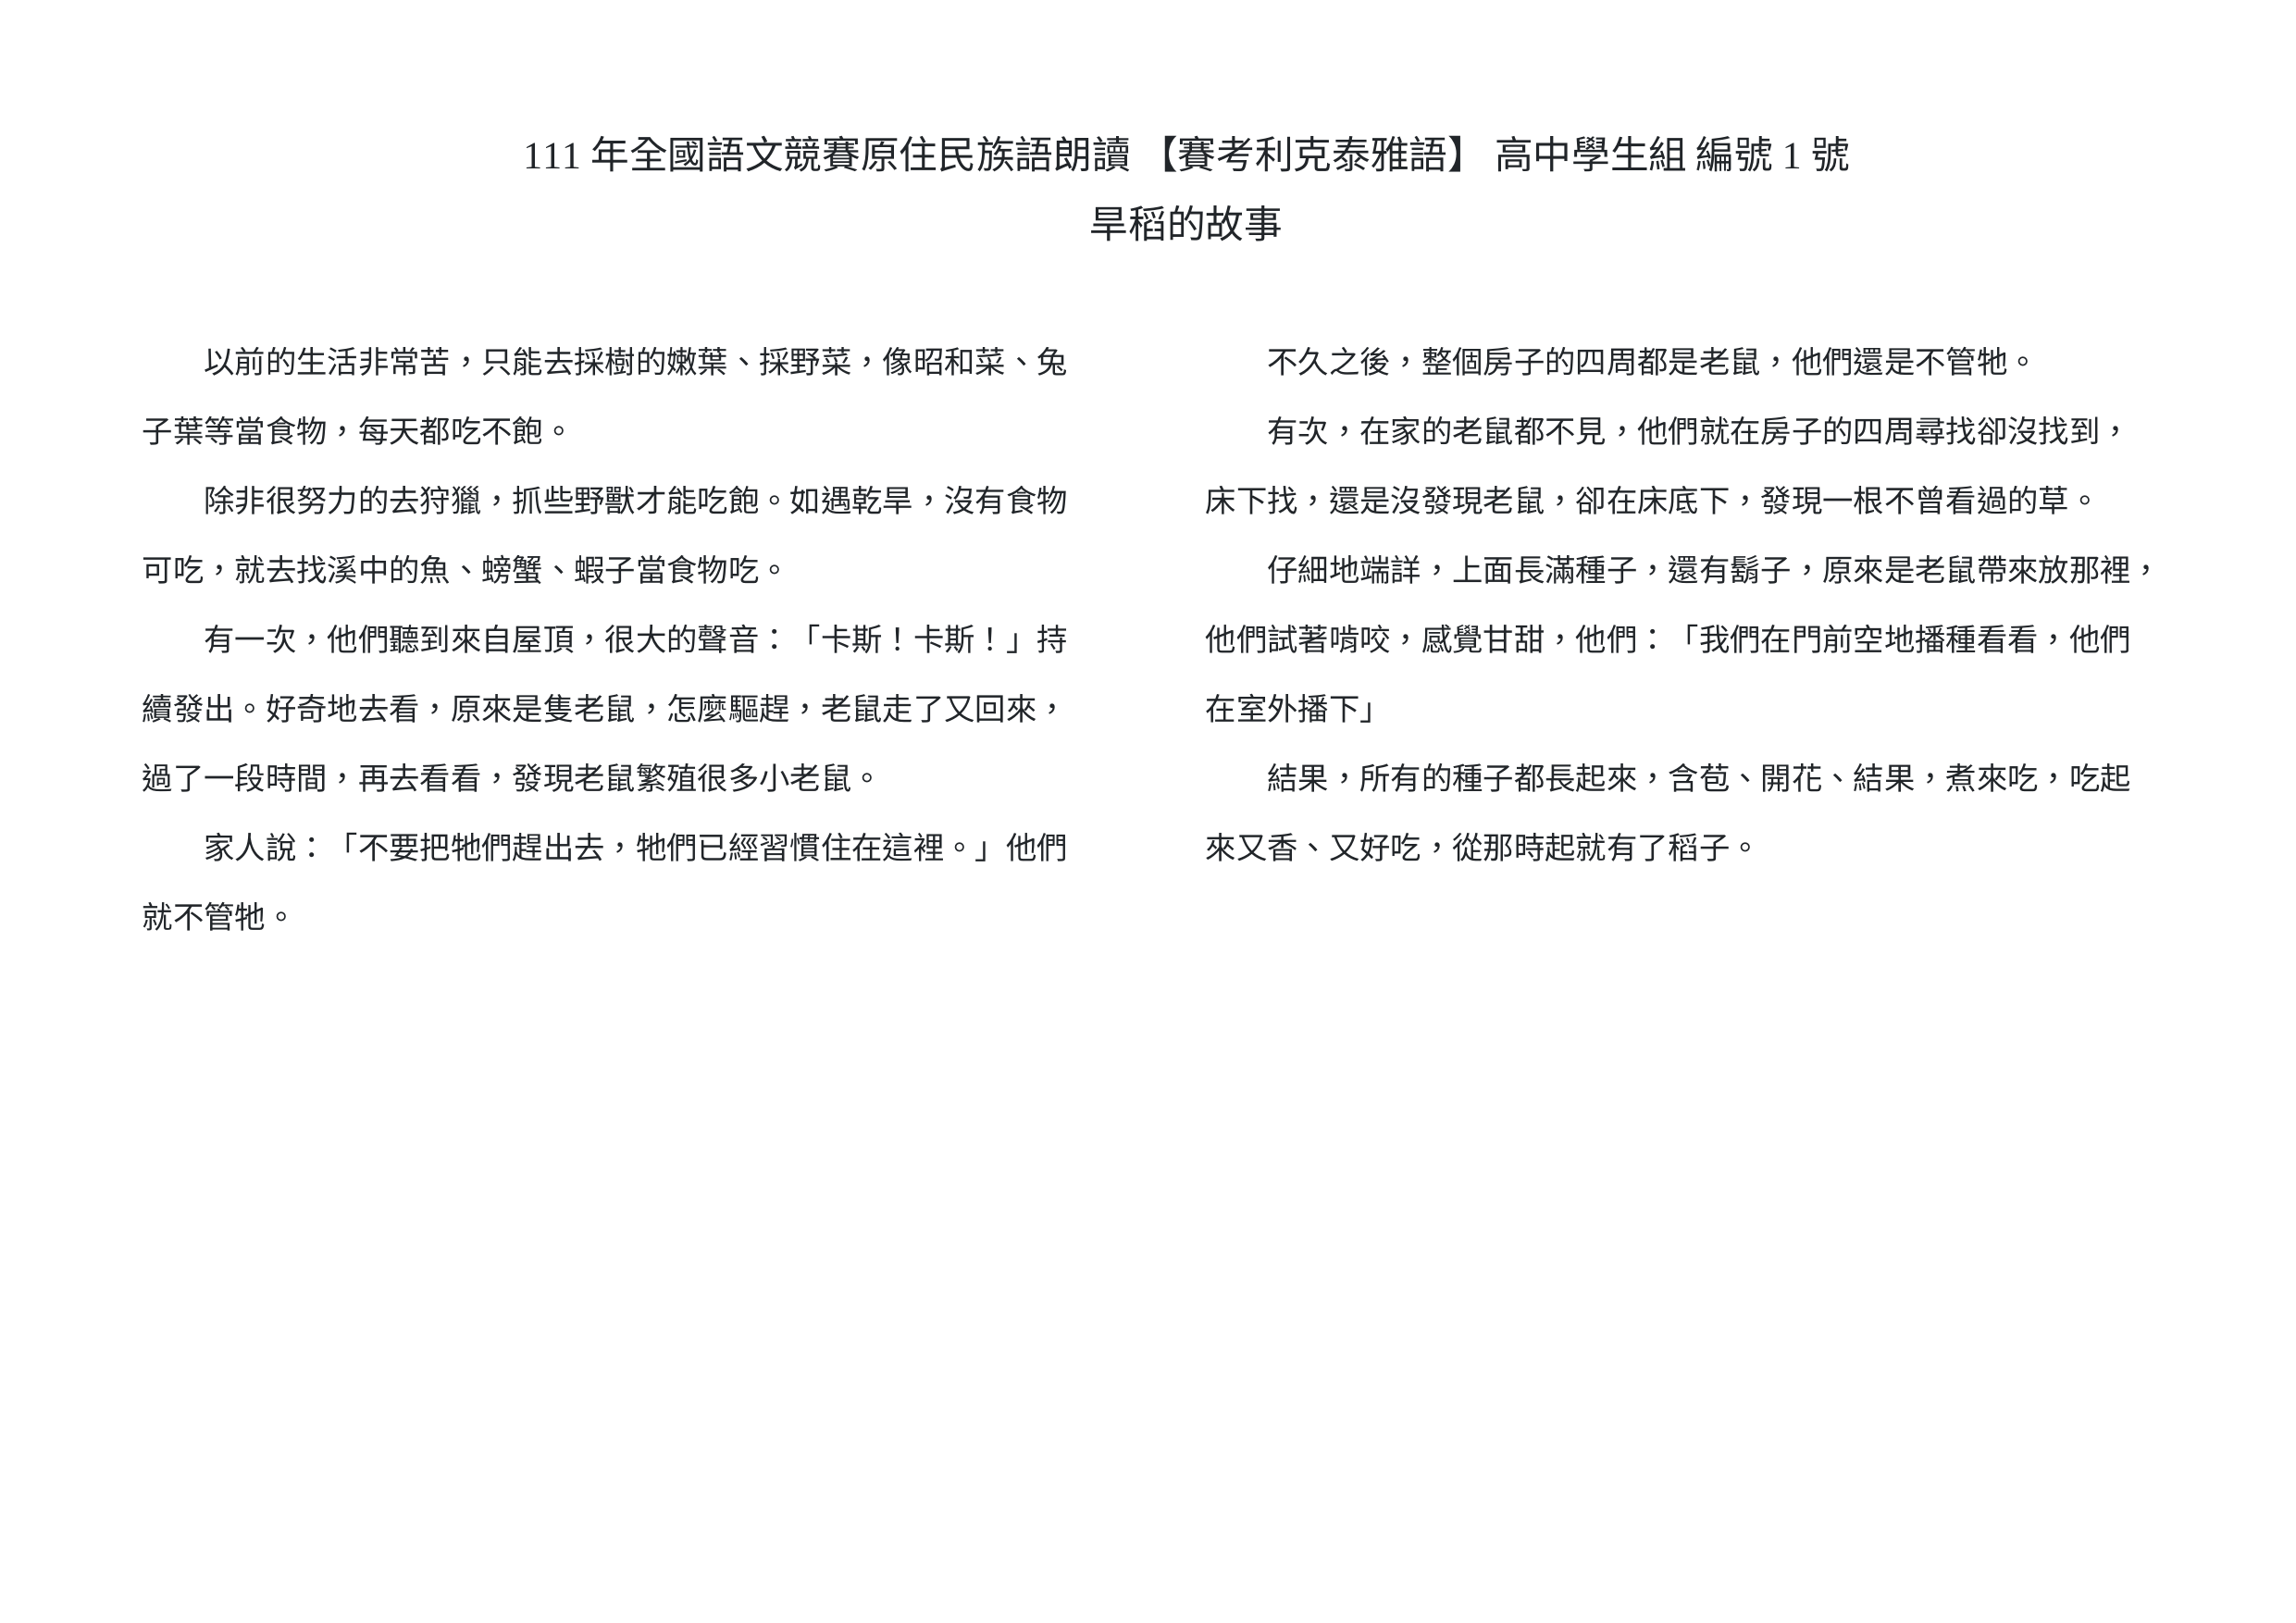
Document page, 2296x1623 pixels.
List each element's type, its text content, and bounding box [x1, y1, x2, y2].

text 家人說：「不要把牠們趕出去，牠們已經習慣住在這裡。」他們就不管牠。 [142, 812, 1090, 950]
text 不久之後，整個房子的四周都是老鼠，他們還是不管牠。 [1206, 326, 2153, 395]
text 以前的生活非常苦，只能去採樹的嫩葉、採野菜，像昭和菜、兔子葉等當食物，每天都吃不飽。 [142, 326, 1090, 465]
text 有一次，他們聽到來自屋頂，很大的聲音：「卡斯！卡斯！」持續發出。好奇地去看，原來是隻老鼠，怎麼驅趕，老鼠走了又回來，過了一段時間，再去看看，發現老鼠繁殖很多小老鼠。 [142, 603, 1090, 812]
text 仔細地端詳，上面長滿種子，還有鬍子，原來是老鼠帶來放那裡，他們試著啃咬，感覺甘甜，他們：「我們在門前空地播種看看，他們在室外播下」 [1206, 534, 2153, 742]
text 除非很努力的去狩獵，抓些野獸才能吃飽。如遇乾旱，沒有食物可吃，就去找溪中的魚、螃蟹、蝦子當食物吃。 [142, 465, 1090, 603]
text 有次，在家的老鼠都不見，他們就在房子的四周尋找卻沒找到，床下找，還是沒發現老鼠，卻在床底下，發現一根不曾看過的草。 [1206, 395, 2153, 534]
text 111 年全國語文競賽原住民族語朗讀 【賽考利克泰雅語】 高中學生組 編號 1 號 [142, 118, 2153, 187]
text 旱稻的故事 [142, 187, 2153, 256]
text 結果，所有的種子都長起來，含苞、開花、結果，煮來吃，吃起來又香、又好吃，從那時起就有了稻子。 [1206, 742, 2153, 881]
